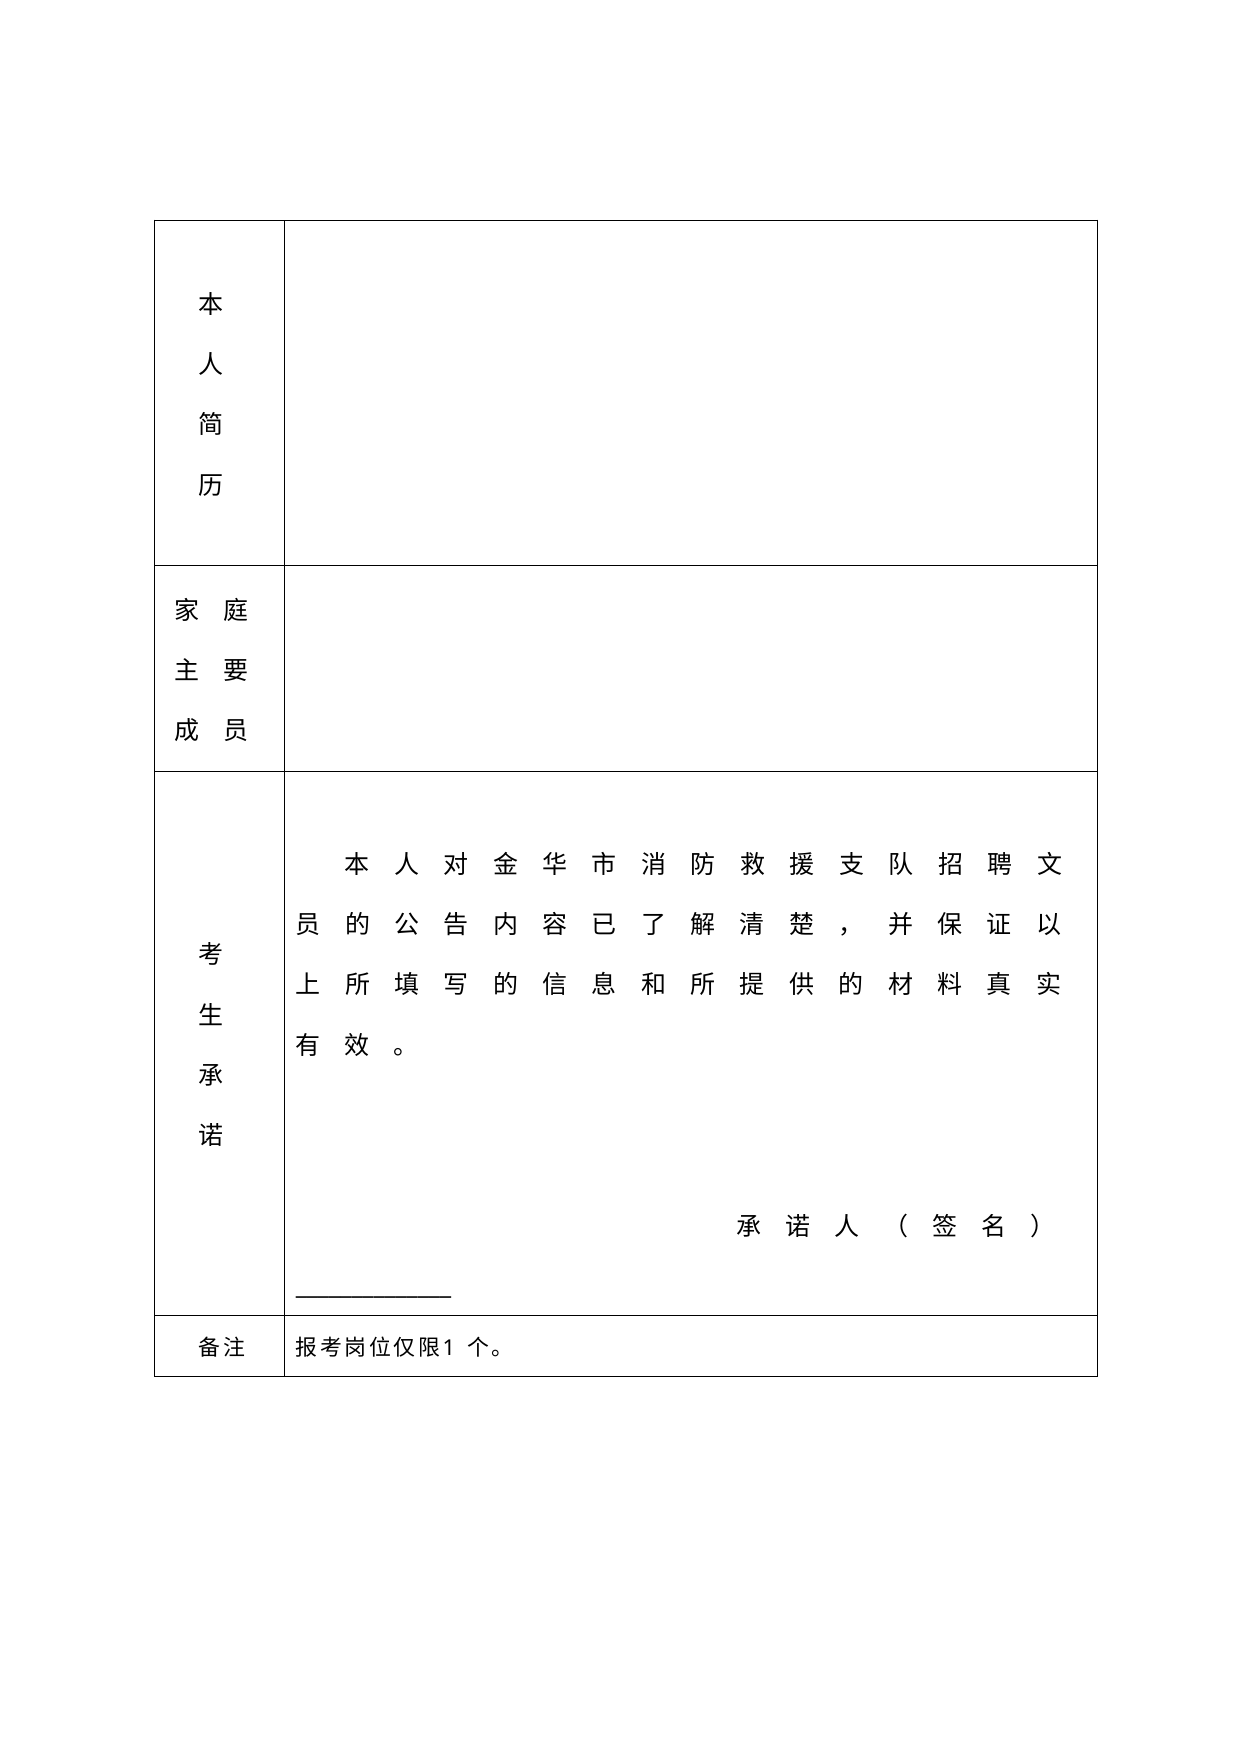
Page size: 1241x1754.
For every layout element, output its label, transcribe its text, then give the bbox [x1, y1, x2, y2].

table_cell [285, 566, 1097, 771]
table_cell 家庭 主要 成员 [155, 566, 284, 771]
table_cell 报考岗位仅限1个。 [285, 1316, 1097, 1376]
table_cell 备注 [155, 1316, 284, 1376]
table_cell 考 生 承 诺 [155, 772, 284, 1315]
table_cell 本人对金华市消防救援支队招聘文员的公告内容已了解清楚，并保证以上所填写的信息和所提供的材料真实有效。 承诺人（签名）______________ [285, 772, 1097, 1315]
table_cell 本 人 简 历 [155, 221, 284, 565]
table_cell [285, 221, 1097, 565]
